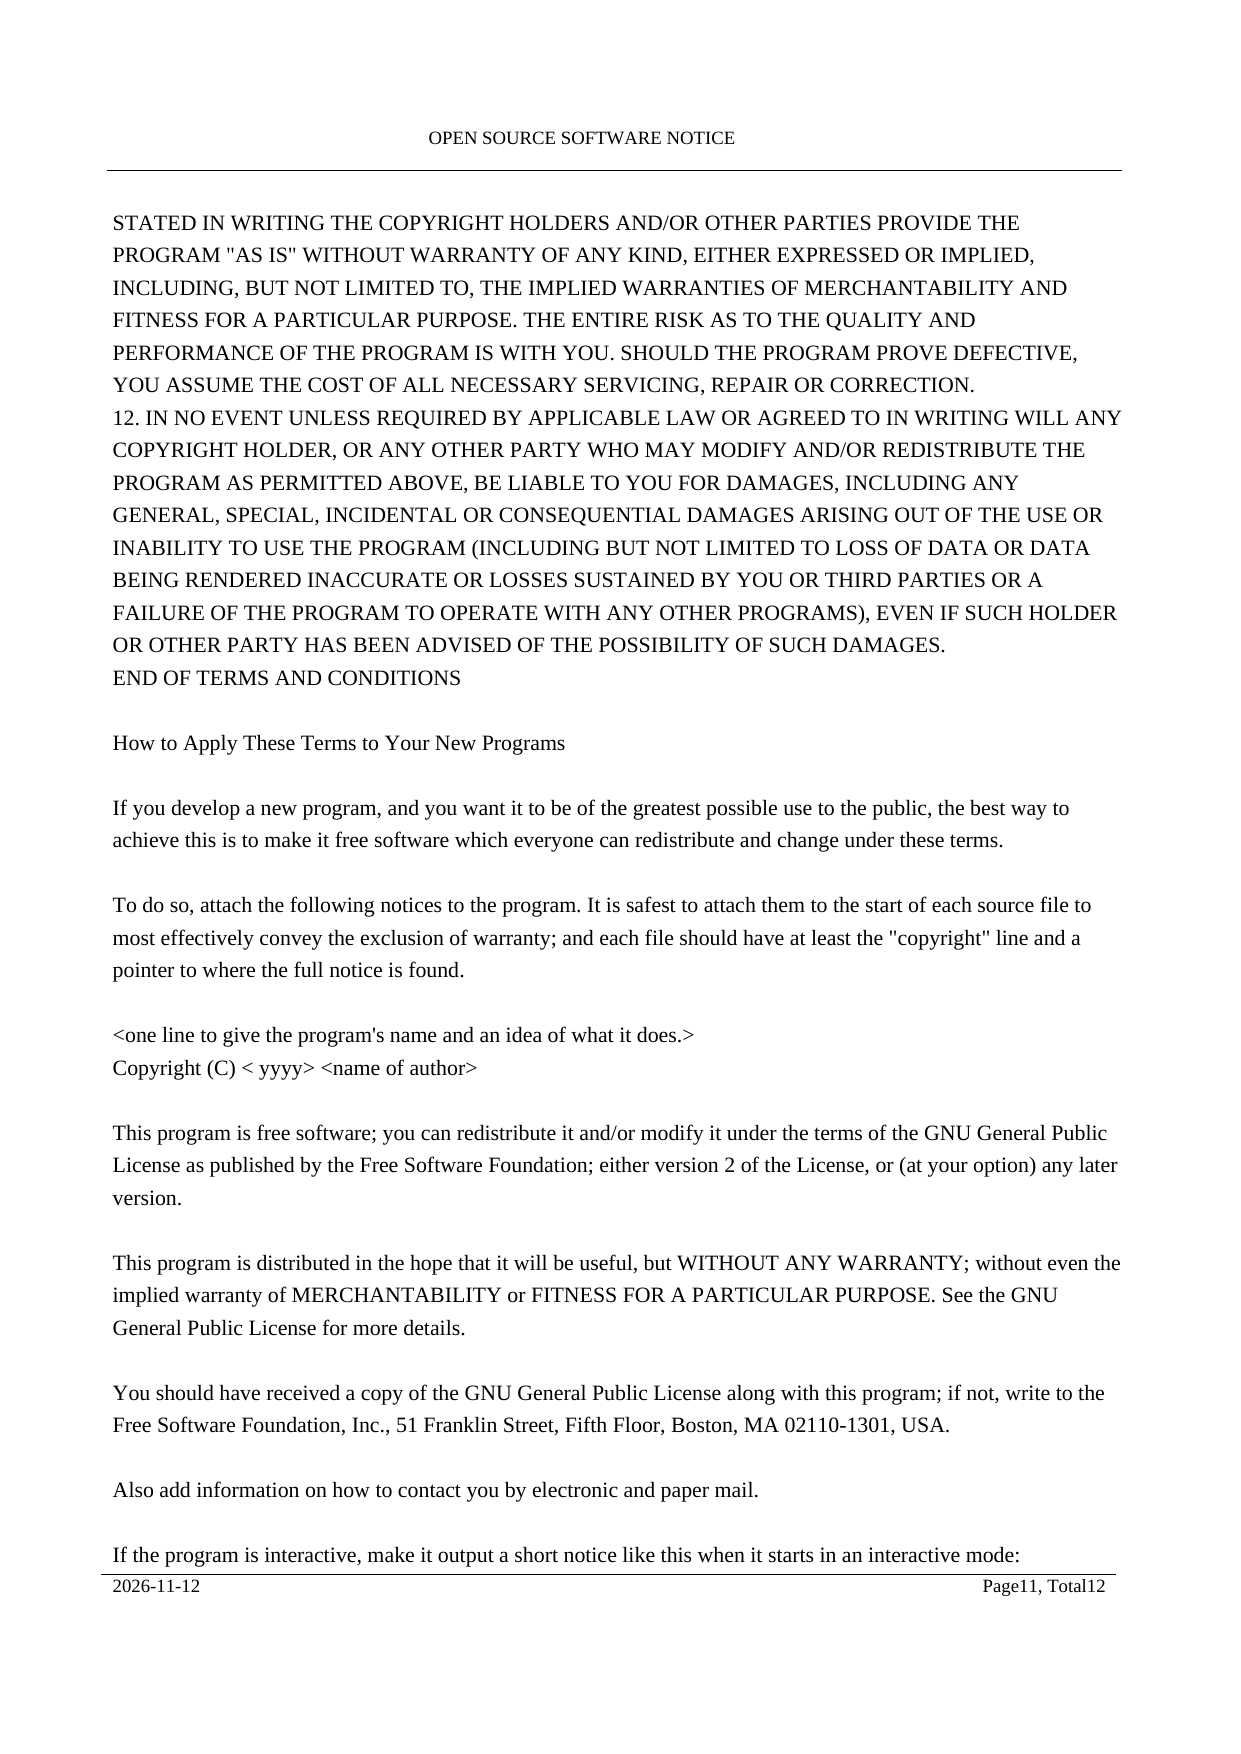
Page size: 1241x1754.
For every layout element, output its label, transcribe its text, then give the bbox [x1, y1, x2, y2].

text How to Apply These Terms to Your New Programs [112, 726, 1128, 759]
text Copyright (C) < yyyy> <name of author> [112, 1051, 1128, 1084]
text To do so, attach the following notices to the program. It is safest to attach them to the start of each source file to most effectively convey the exclusion of warranty; and each file should have at least the "copyright" line and a pointer to where the full notice is found. [112, 889, 1128, 986]
text Also add information on how to contact you by electronic and paper mail. [112, 1474, 1128, 1506]
text 12. IN NO EVENT UNLESS REQUIRED BY APPLICABLE LAW OR AGREED TO IN WRITING WILL ANY COPYRIGHT HOLDER, OR ANY OTHER PARTY WHO MAY MODIFY AND/OR REDISTRIBUTE THE PROGRAM AS PERMITTED ABOVE, BE LIABLE TO YOU FOR DAMAGES, INCLUDING ANY GENERAL, SPECIAL, INCIDENTAL OR CONSEQUENTIAL DAMAGES ARISING OUT OF THE USE OR INABILITY TO USE THE PROGRAM (INCLUDING BUT NOT LIMITED TO LOSS OF DATA OR DATA BEING RENDERED INACCURATE OR LOSSES SUSTAINED BY YOU OR THIRD PARTIES OR A FAILURE OF THE PROGRAM TO OPERATE WITH ANY OTHER PROGRAMS), EVEN IF SUCH HOLDER OR OTHER PARTY HAS BEEN ADVISED OF THE POSSIBILITY OF SUCH DAMAGES. [112, 401, 1128, 661]
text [112, 206, 1128, 401]
text If you develop a new program, and you want it to be of the greatest possible use to the public, the best way to achieve this is to make it free software which everyone can redistribute and change under these terms. [112, 791, 1128, 856]
text You should have received a copy of the GNU General Public License along with this program; if not, write to the Free Software Foundation, Inc., 51 Franklin Street, Fifth Floor, Boston, MA 02110-1301, USA. [112, 1376, 1128, 1441]
text END OF TERMS AND CONDITIONS [112, 661, 1128, 694]
text This program is distributed in the hope that it will be useful, but WITHOUT ANY WARRANTY; without even the implied warranty of MERCHANTABILITY or FITNESS FOR A PARTICULAR PURPOSE. See the GNU General Public License for more details. [112, 1246, 1128, 1344]
text This program is free software; you can redistribute it and/or modify it under the terms of the GNU General Public License as published by the Free Software Foundation; either version 2 of the License, or (at your option) any later version. [112, 1116, 1128, 1214]
text If the program is interactive, make it output a short notice like this when it starts in an interactive mode: [112, 1539, 1128, 1571]
text <one line to give the program's name and an idea of what it does.> [112, 1019, 1128, 1051]
